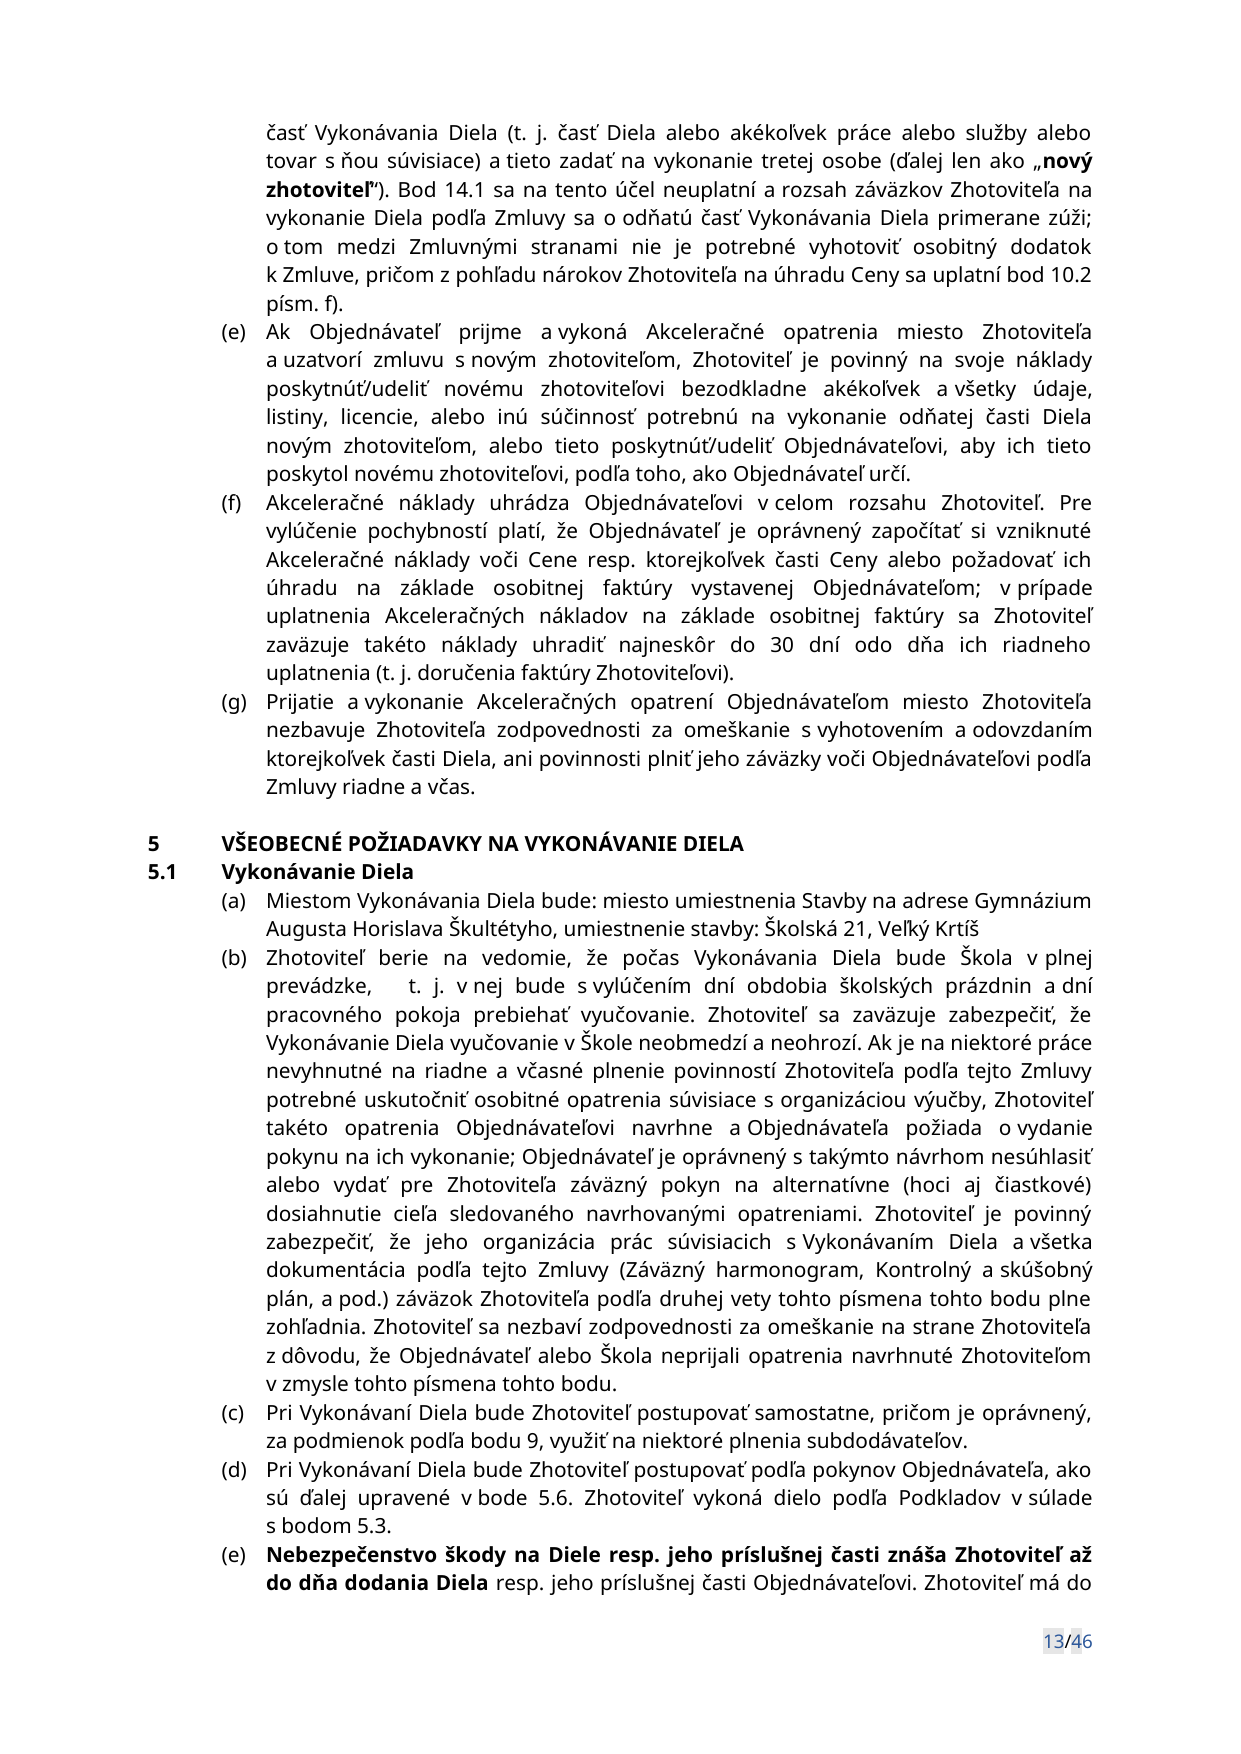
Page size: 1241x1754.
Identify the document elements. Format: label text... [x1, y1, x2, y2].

text 5 VŠEOBECNÉ POŽIADAVKY NA VYKONÁVANIE DIELA [148, 829, 1093, 857]
text (e) Ak Objednávateľ prijme a vykoná Akceleračné opatrenia miesto Zhotoviteľa a uzatvorí zmluvu s novým zhotoviteľom, Zhotoviteľ je povinný na svoje náklady poskytnúť/udeliť novému zhotoviteľovi bezodkladne akékoľvek a všetky údaje, listiny, licencie, alebo inú súčinnosť potrebnú na vykonanie odňatej časti Diela novým zhotoviteľom, alebo tieto poskytnúť/udeliť Objednávateľovi, aby ich tieto poskytol novému zhotoviteľovi, podľa toho, ako Objednávateľ určí. [221, 317, 1093, 488]
text (c) Pri Vykonávaní Diela bude Zhotoviteľ postupovať samostatne, pričom je oprávnený, za podmienok podľa bodu 9, využiť na niektoré plnenia subdodávateľov. [221, 1398, 1093, 1455]
text (b) Zhotoviteľ berie na vedomie, že počas Vykonávania Diela bude Škola v plnej prevádzke, t. j. v nej bude s vylúčením dní obdobia školských prázdnin a dní pracovného pokoja prebiehať vyučovanie. Zhotoviteľ sa zaväzuje zabezpečiť, že Vykonávanie Diela vyučovanie v Škole neobmedzí a neohrozí. Ak je na niektoré práce nevyhnutné na riadne a včasné plnenie povinností Zhotoviteľa podľa tejto Zmluvy potrebné uskutočniť osobitné opatrenia súvisiace s organizáciou výučby, Zhotoviteľ takéto opatrenia Objednávateľovi navrhne a Objednávateľa požiada o vydanie pokynu na ich vykonanie; Objednávateľ je oprávnený s takýmto návrhom nesúhlasiť alebo vydať pre Zhotoviteľa záväzný pokyn na alternatívne (hoci aj čiastkové) dosiahnutie cieľa sledovaného navrhovanými opatreniami. Zhotoviteľ je povinný zabezpečiť, že jeho organizácia prác súvisiacich s Vykonávaním Diela a všetka dokumentácia podľa tejto Zmluvy (Záväzný harmonogram, Kontrolný a skúšobný plán, a pod.) záväzok Zhotoviteľa podľa druhej vety tohto písmena tohto bodu plne zohľadnia. Zhotoviteľ sa nezbaví zodpovednosti za omeškanie na strane Zhotoviteľa z dôvodu, že Objednávateľ alebo Škola neprijali opatrenia navrhnuté Zhotoviteľom v zmysle tohto písmena tohto bodu. [221, 943, 1093, 1398]
text (d) Pri Vykonávaní Diela bude Zhotoviteľ postupovať podľa pokynov Objednávateľa, ako sú ďalej upravené v bode 5.6. Zhotoviteľ vykoná dielo podľa Podkladov v súlade s bodom 5.3. [221, 1455, 1093, 1540]
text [221, 1540, 1093, 1597]
text 5.1 Vykonávanie Diela [148, 857, 1093, 886]
text (g) Prijatie a vykonanie Akceleračných opatrení Objednávateľom miesto Zhotoviteľa nezbavuje Zhotoviteľa zodpovednosti za omeškanie s vyhotovením a odovzdaním ktorejkoľvek časti Diela, ani povinnosti plniť jeho záväzky voči Objednávateľovi podľa Zmluvy riadne a včas. [221, 687, 1093, 801]
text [221, 118, 1093, 317]
text (f) Akceleračné náklady uhrádza Objednávateľovi v celom rozsahu Zhotoviteľ. Pre vylúčenie pochybností platí, že Objednávateľ je oprávnený započítať si vzniknuté Akceleračné náklady voči Cene resp. ktorejkoľvek časti Ceny alebo požadovať ich úhradu na základe osobitnej faktúry vystavenej Objednávateľom; v prípade uplatnenia Akceleračných nákladov na základe osobitnej faktúry sa Zhotoviteľ zaväzuje takéto náklady uhradiť najneskôr do 30 dní odo dňa ich riadneho uplatnenia (t. j. doručenia faktúry Zhotoviteľovi). [221, 488, 1093, 687]
text (a) Miestom Vykonávania Diela bude: miesto umiestnenia Stavby na adrese Gymnázium Augusta Horislava Škultétyho, umiestnenie stavby: Školská 21, Veľký Krtíš [221, 886, 1093, 943]
